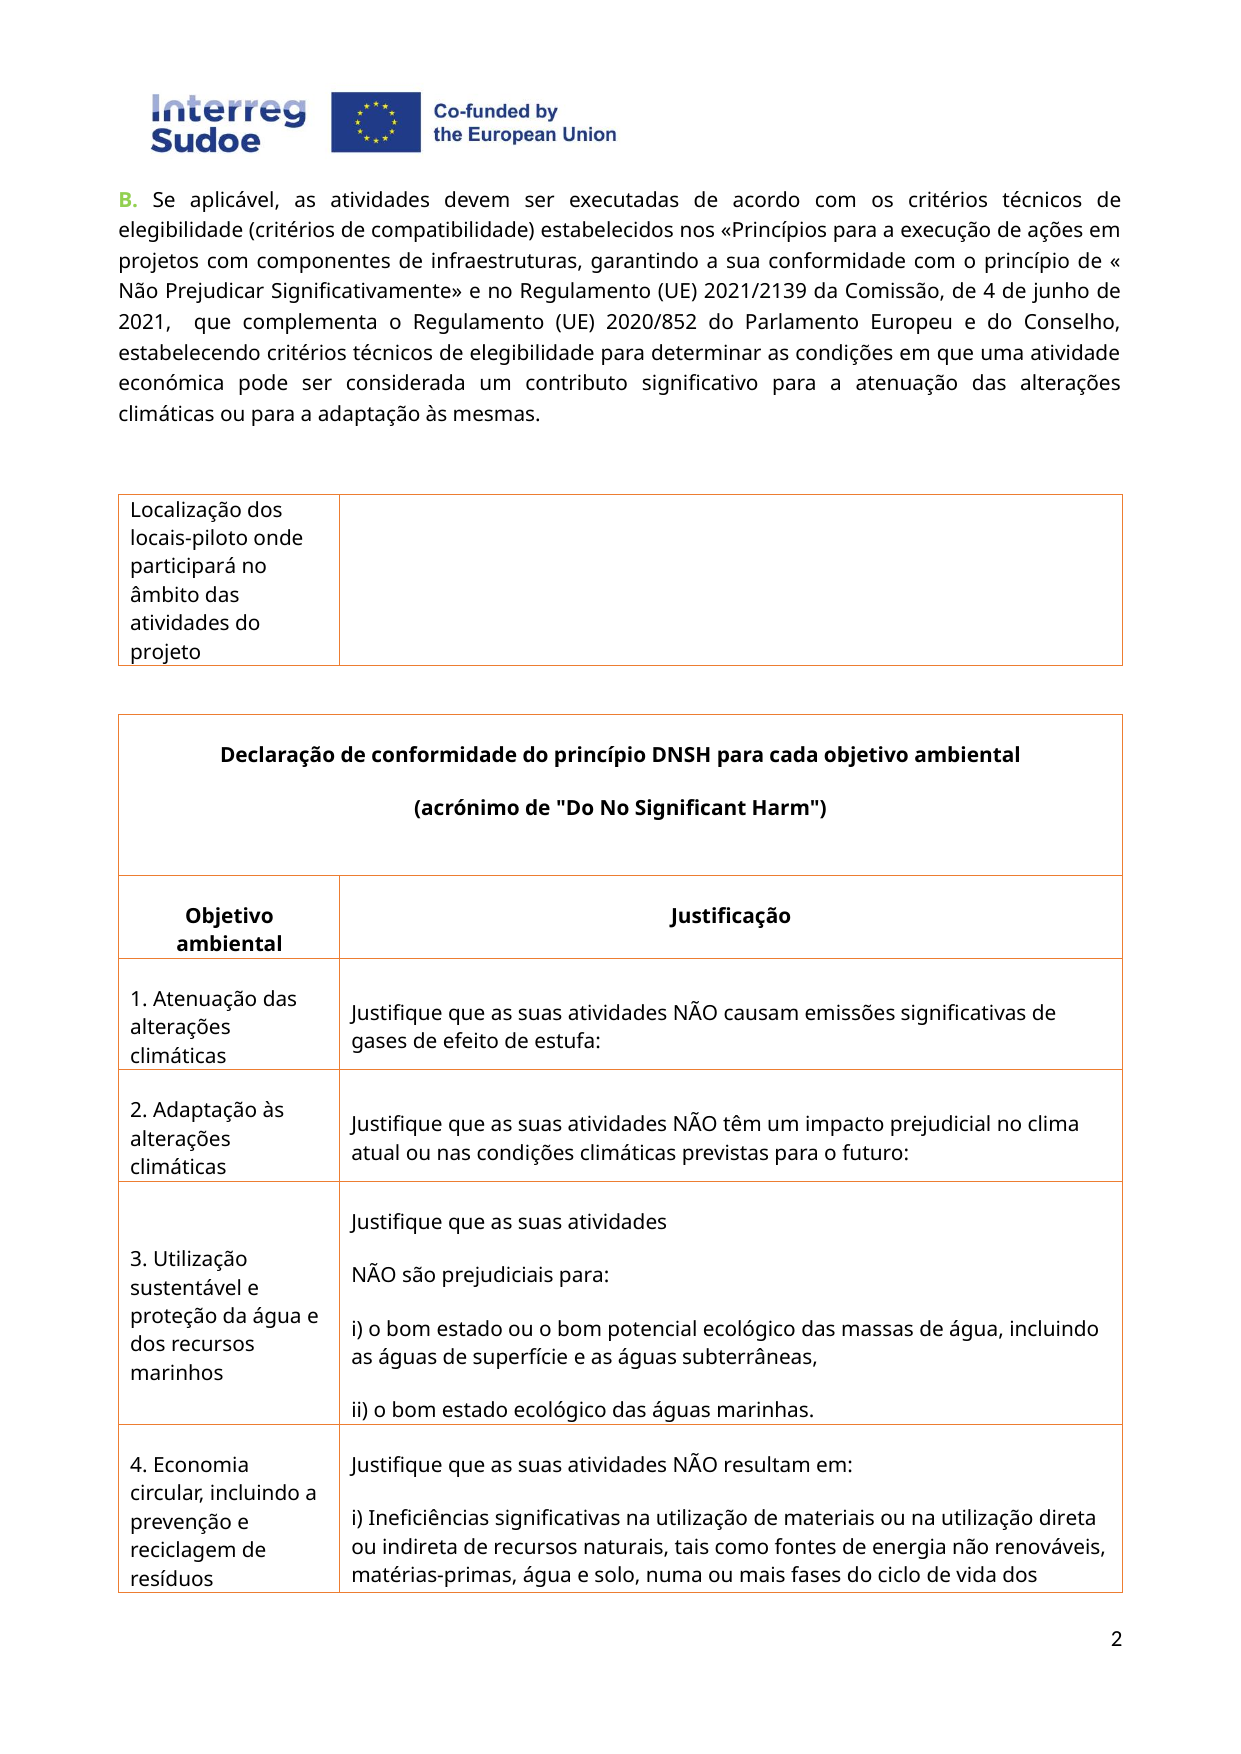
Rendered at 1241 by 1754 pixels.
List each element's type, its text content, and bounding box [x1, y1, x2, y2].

table_header Localização dos locais-piloto onde participará no âmbito das atividades do projeto [119, 495, 339, 665]
table_cell 3. Utilização sustentável e proteção da água e dos recursos marinhos [119, 1182, 339, 1424]
table_cell Justifique que as suas atividades NÃO têm um impacto prejudicial no clima atual ou nas condições climáticas previstas para o futuro: [340, 1070, 1122, 1181]
table_cell 2. Adaptação às alterações climáticas [119, 1070, 339, 1181]
text B. Se aplicável, as atividades devem ser executadas de acordo com os critérios técnicos de elegibilidade (critérios de compatibilidade) estabelecidos nos «Princípios para a execução de ações em projetos com componentes de infraestruturas, garantindo a sua conformidade com o princípio de « Não Prejudicar Significativamente» e no Regulamento (UE) 2021/2139 da Comissão, de 4 de junho de 2021, que complementa o Regulamento (UE) 2020/852 do Parlamento Europeu e do Conselho, estabelecendo critérios técnicos de elegibilidade para determinar as condições em que uma atividade económica pode ser considerada um contributo significativo para a atenuação das alterações climáticas ou para a adaptação às mesmas. [118, 185, 1122, 428]
table_cell Justifique que as suas atividades NÃO causam emissões significativas de gases de efeito de estufa: [340, 959, 1122, 1069]
table_cell Justifique que as suas atividades NÃO são prejudiciais para: i) o bom estado ou o bom potencial ecológico das massas de água, incluindo as águas de superfície e as águas subterrâneas, ii) o bom estado ecológico das águas marinhas. [340, 1182, 1122, 1424]
table_cell 1. Atenuação das alterações climáticas [119, 959, 339, 1069]
table_cell Justificação [340, 876, 1122, 958]
table_header [340, 495, 1122, 665]
table_cell 4. Economia circular, incluindo a prevenção e reciclagem de resíduos [119, 1425, 339, 1592]
picture [118, 73, 664, 185]
table_header Declaração de conformidade do princípio DNSH para cada objetivo ambiental (acrónimo de "Do No Significant Harm") [119, 715, 1122, 875]
table_cell Objetivo ambiental [119, 876, 339, 958]
